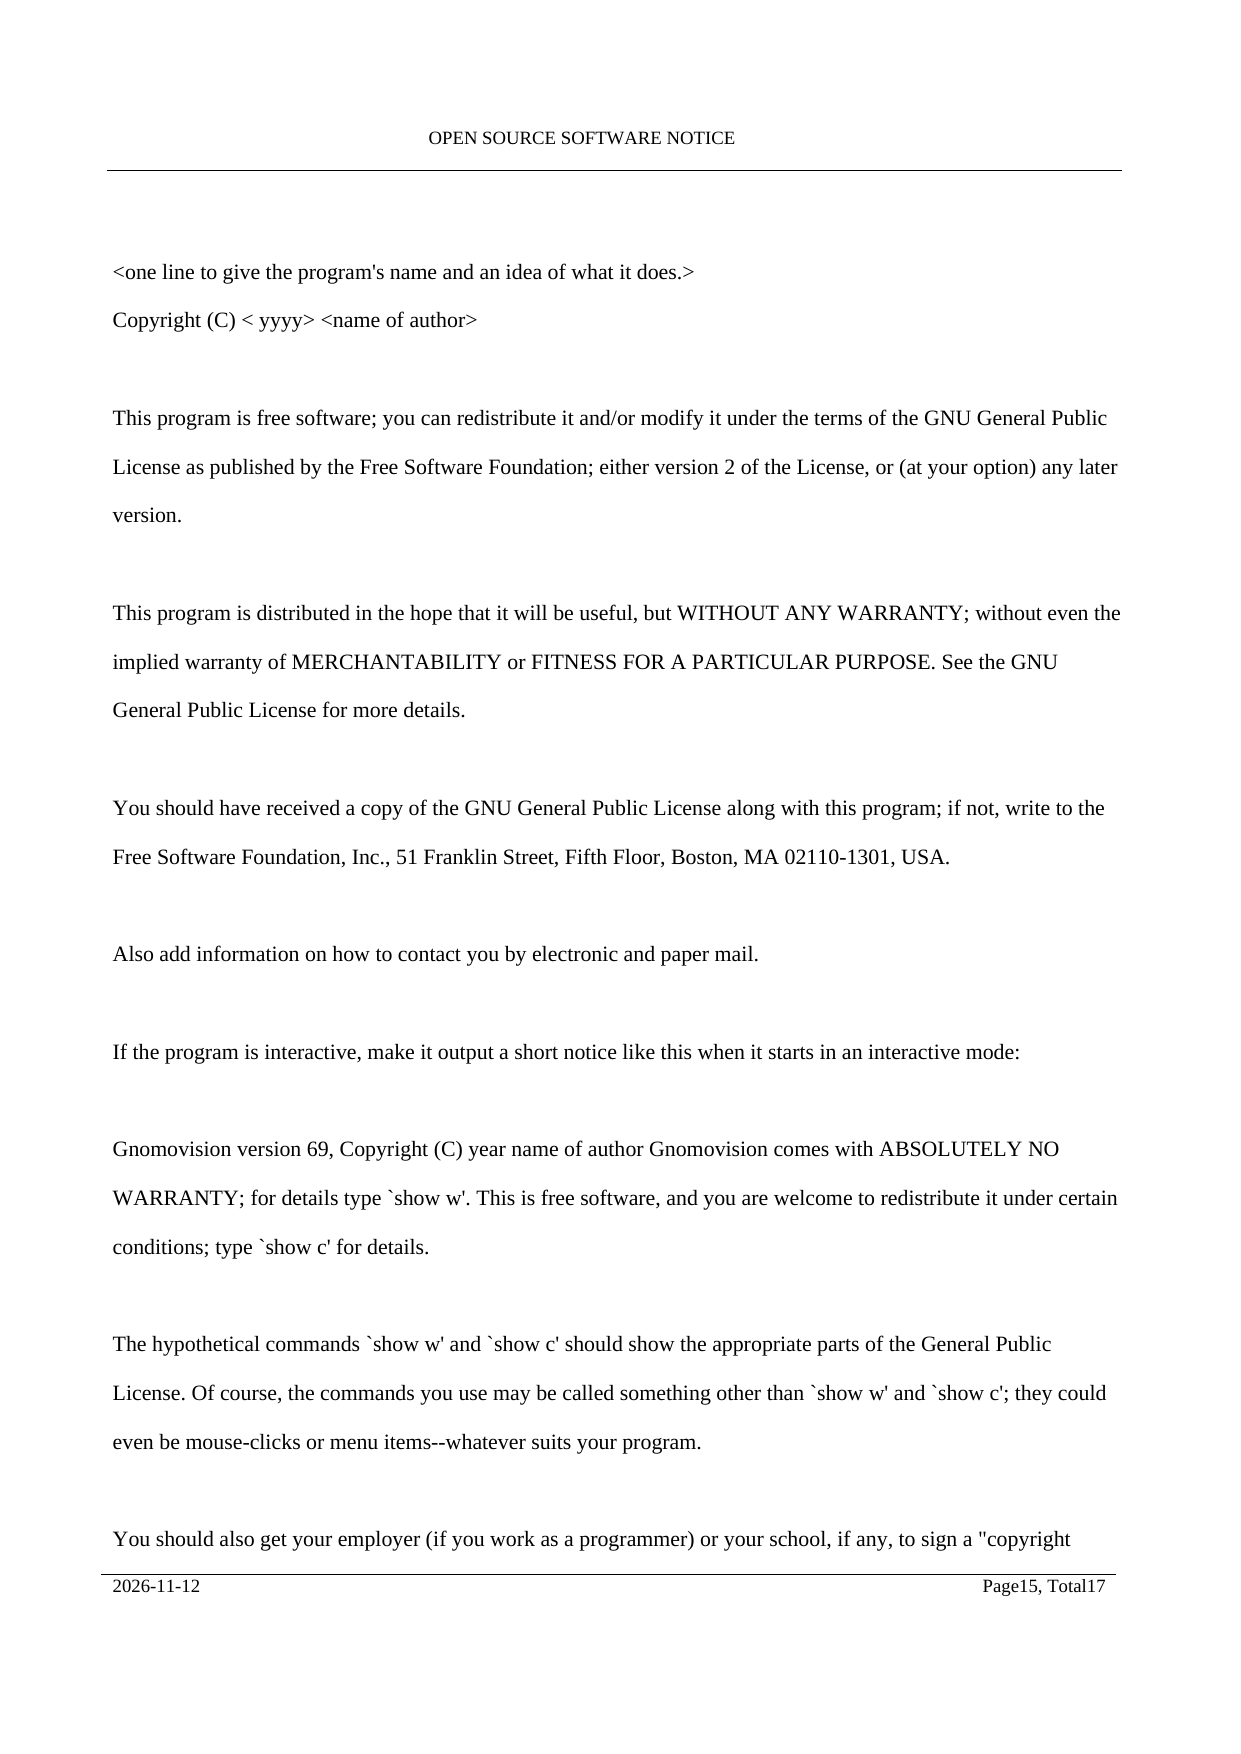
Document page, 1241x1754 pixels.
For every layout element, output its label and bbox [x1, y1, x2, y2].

text [112, 206, 1128, 1555]
